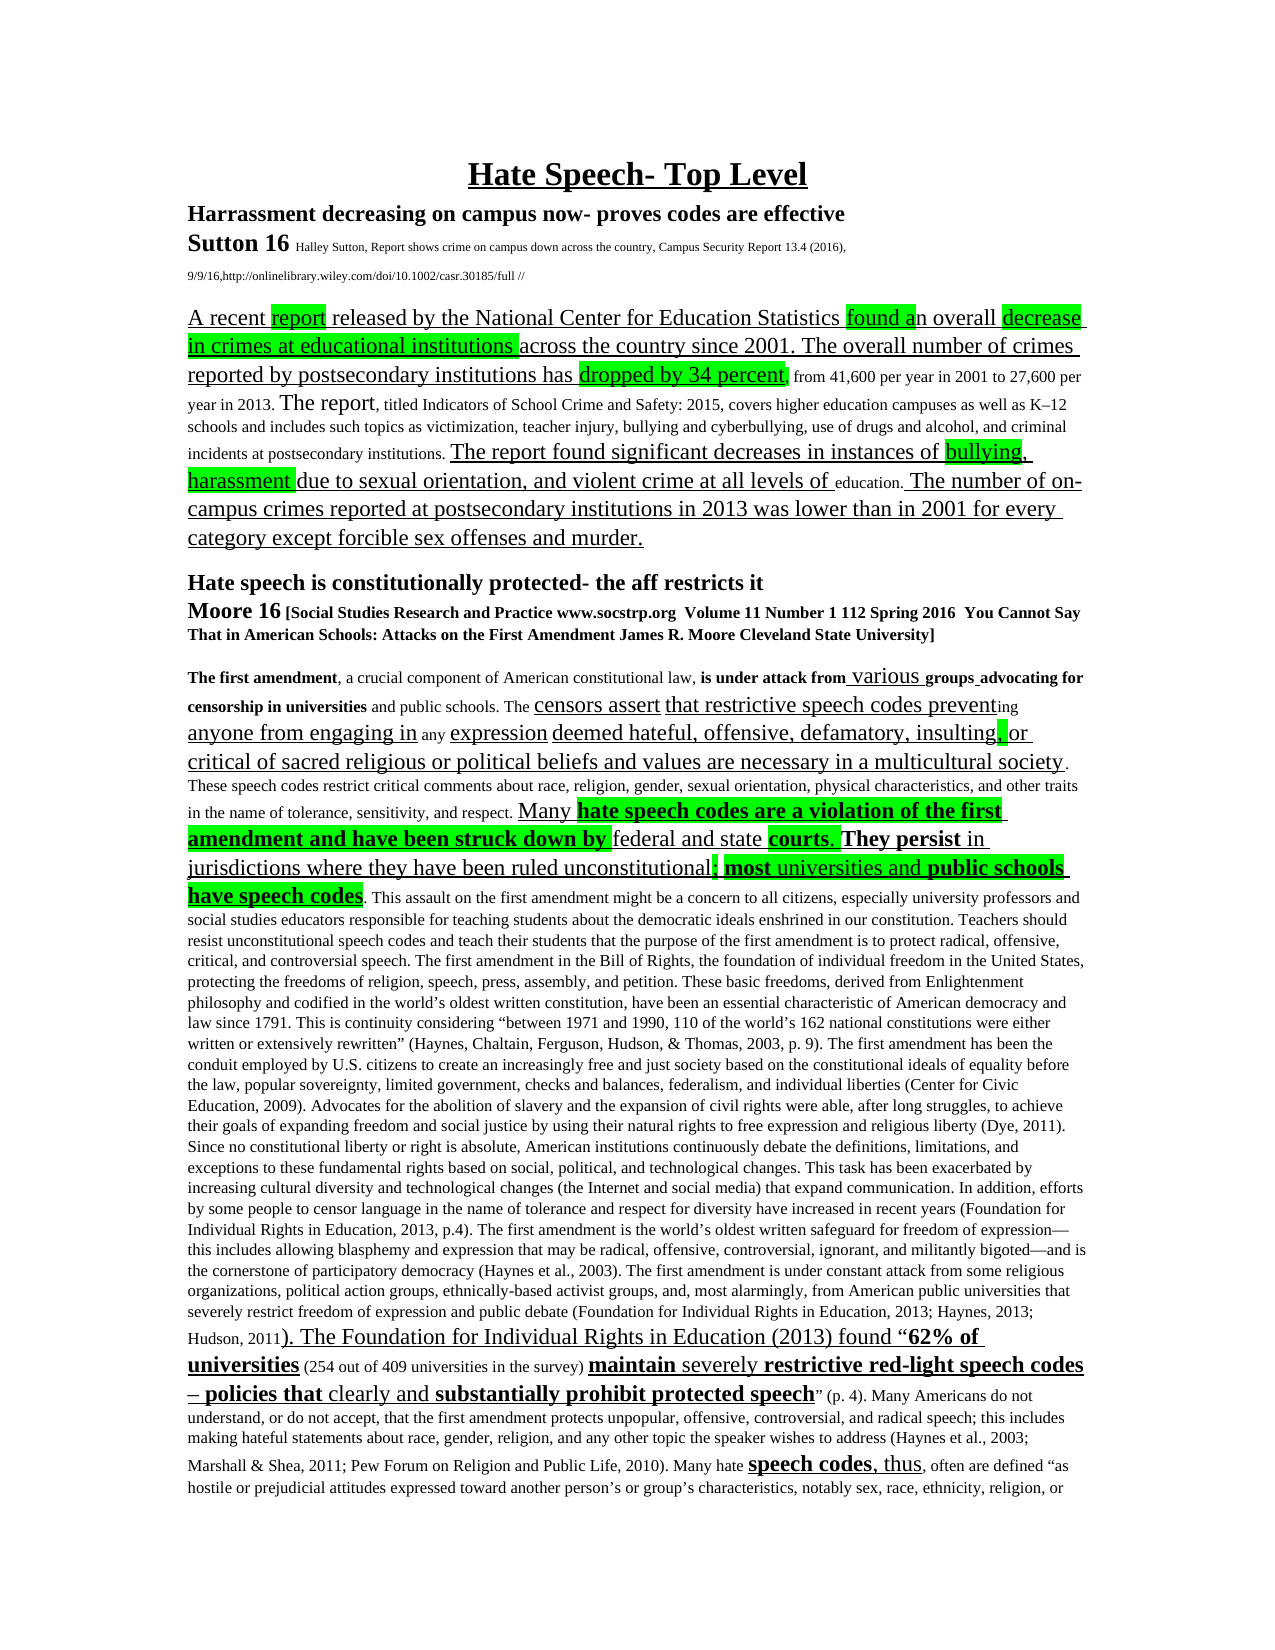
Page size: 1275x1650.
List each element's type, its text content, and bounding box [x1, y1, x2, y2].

text Moore 16 [Social Studies Research and Practice www.socstrp.org Volume 11 Number 1 112 Spring 2016 You Cannot Say That in American Schools: Attacks on the First Amendment James R. Moore Cleveland State University] [187, 597, 1087, 644]
subtitle Hate speech is constitutionally protected- the aff restricts it [187, 569, 1087, 595]
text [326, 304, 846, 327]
text Sutton 16 Halley Sutton, Report shows crime on campus down across the country, Campus Security Report 13.4 (2016), 9/9/16,http://onlinelibrary.wiley.com/doi/10.1002/casr.30185/full // [187, 228, 1087, 285]
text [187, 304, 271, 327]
subtitle Hate Speech- Top Level [187, 154, 1087, 192]
text A recent report released by the National Center for Education Statistics found an overall decrease in crimes at educational institutions across the country since 2001. The overall number of crimes reported by postsecondary institutions has dropped by 34 percent, from 41,600 per year in 2001 to 27,600 per year in 2013. The report, titled Indicators of School Crime and Safety: 2015, covers higher education campuses as well as K–12 schools and includes such topics as victimization, teacher injury, bullying and cyberbullying, use of drugs and alcohol, and criminal incidents at postsecondary institutions. The report found significant decreases in instances of bullying, harassment due to sexual orientation, and violent crime at all levels of education. The number of on-campus crimes reported at postsecondary institutions in 2013 was lower than in 2001 for every category except forcible sex offenses and murder. [187, 328, 1087, 550]
subtitle Harrassment decreasing on campus now- proves codes are effective [187, 200, 1087, 226]
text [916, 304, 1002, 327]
